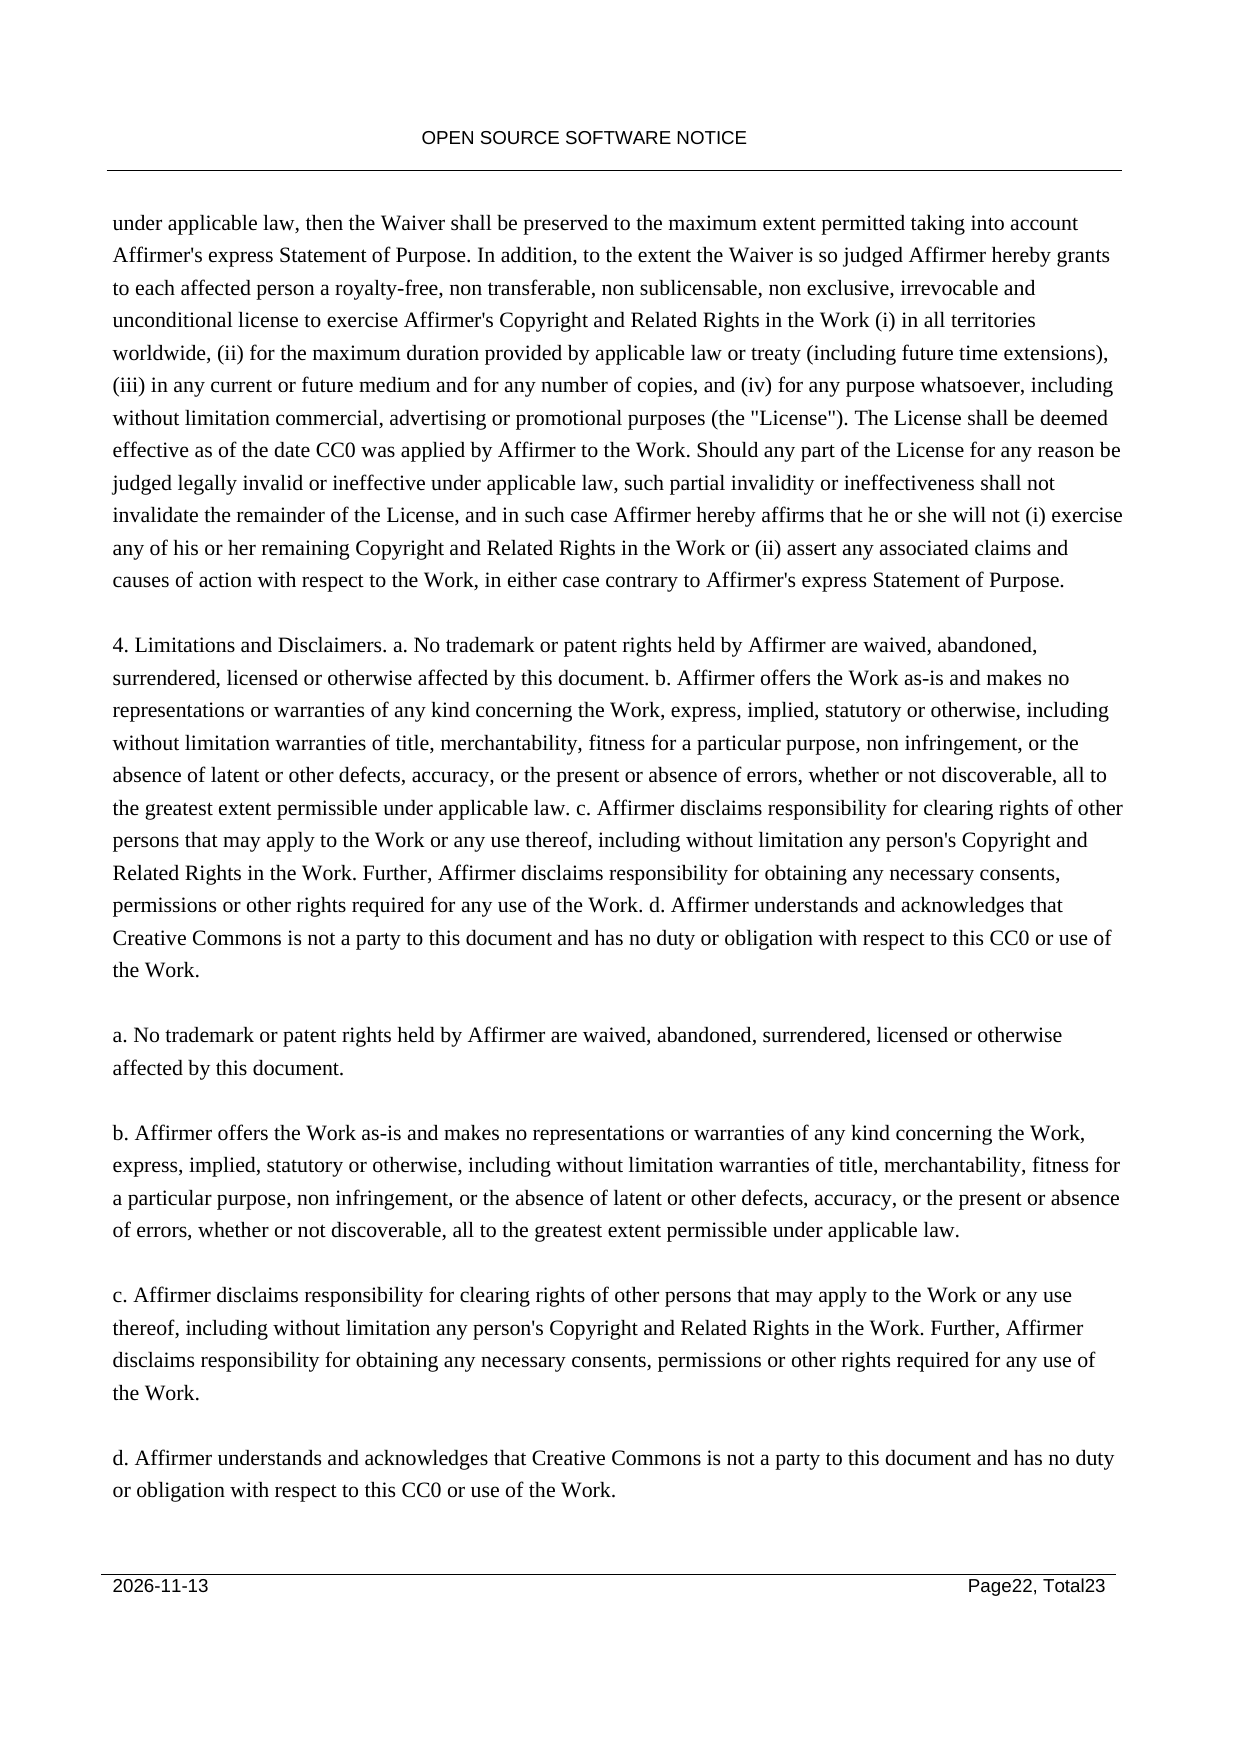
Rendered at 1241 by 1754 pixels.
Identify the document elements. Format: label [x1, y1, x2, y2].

text [112, 206, 1128, 1539]
